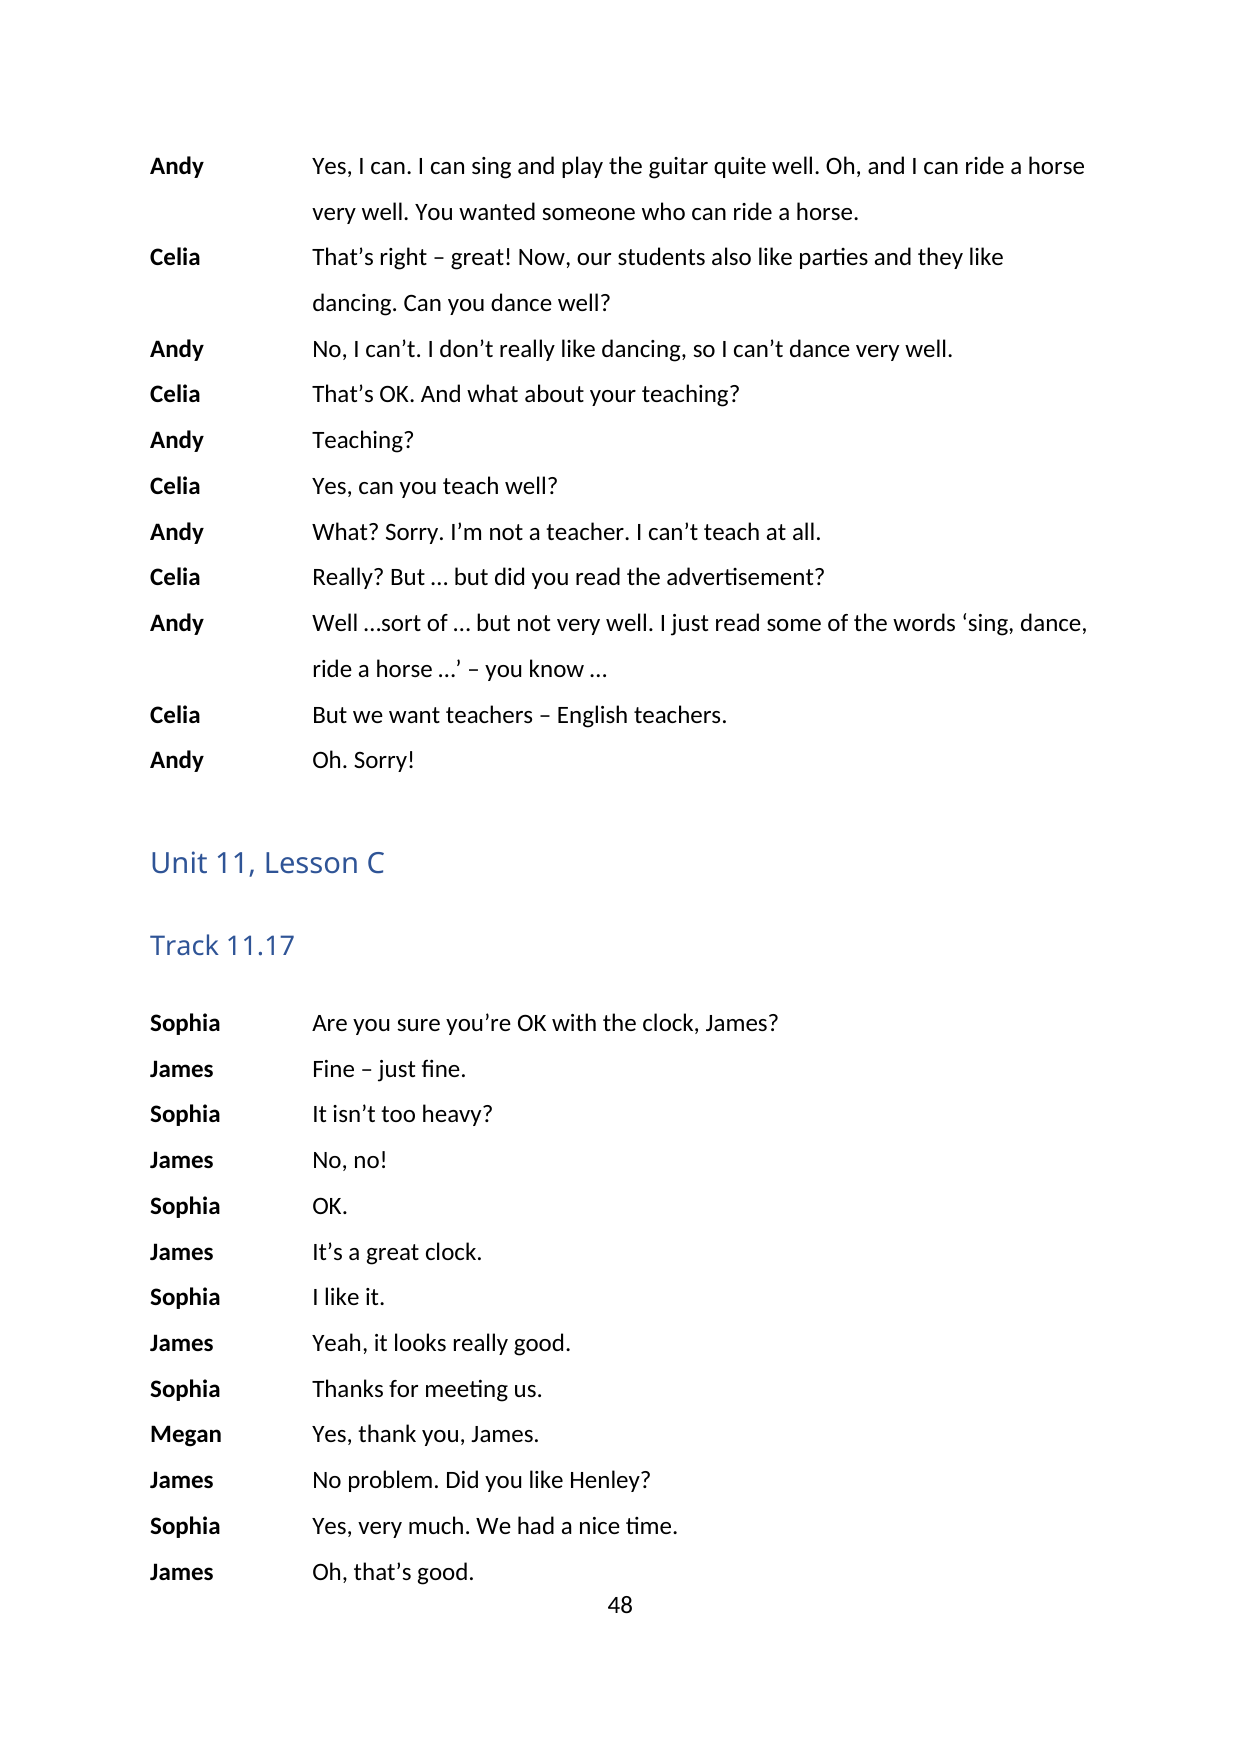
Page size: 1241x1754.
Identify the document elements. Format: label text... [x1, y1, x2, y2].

text James It’s a great clock. [150, 1236, 1090, 1266]
text Sophia Are you sure you’re OK with the clock, James? [150, 1007, 1090, 1038]
text Sophia Yes, very much. We had a nice time. [150, 1510, 1090, 1541]
text Megan Yes, thank you, James. [150, 1419, 1090, 1449]
text Celia Yes, can you teach well? [150, 470, 1090, 501]
text James Yeah, it looks really good. [150, 1327, 1090, 1358]
text Andy Teaching? [150, 424, 1090, 455]
text James No, no! [150, 1144, 1090, 1175]
text Andy Yes, I can. I can sing and play the guitar quite well. Oh, and I can ride a horse very well. You wanted someone who can ride a horse. [150, 150, 1090, 226]
text Celia That’s right – great! Now, our students also like parties and they like dancing. Can you dance well? [150, 241, 1090, 318]
text Andy Oh. Sorry! [150, 744, 1090, 775]
subtitle Unit 11, Lesson C [150, 842, 1090, 882]
subtitle Track 11.17 [150, 927, 1090, 964]
text Celia But we want teachers – English teachers. [150, 699, 1090, 729]
text Sophia It isn’t too heavy? [150, 1098, 1090, 1129]
text Celia Really? But … but did you read the advertisement? [150, 562, 1090, 592]
text Sophia I like it. [150, 1281, 1090, 1312]
text James Oh, that’s good. [150, 1556, 1090, 1586]
text Celia That’s OK. And what about your teaching? [150, 379, 1090, 409]
text James Fine – just fine. [150, 1053, 1090, 1083]
text Andy Well …sort of … but not very well. I just read some of the words ‘sing, dance, ride a horse …’ – you know … [150, 607, 1090, 683]
text Sophia OK. [150, 1190, 1090, 1221]
text Andy No, I can’t. I don’t really like dancing, so I can’t dance very well. [150, 333, 1090, 363]
text James No problem. Did you like Henley? [150, 1464, 1090, 1495]
text Sophia Thanks for meeting us. [150, 1373, 1090, 1403]
text Andy What? Sorry. I’m not a teacher. I can’t teach at all. [150, 516, 1090, 546]
